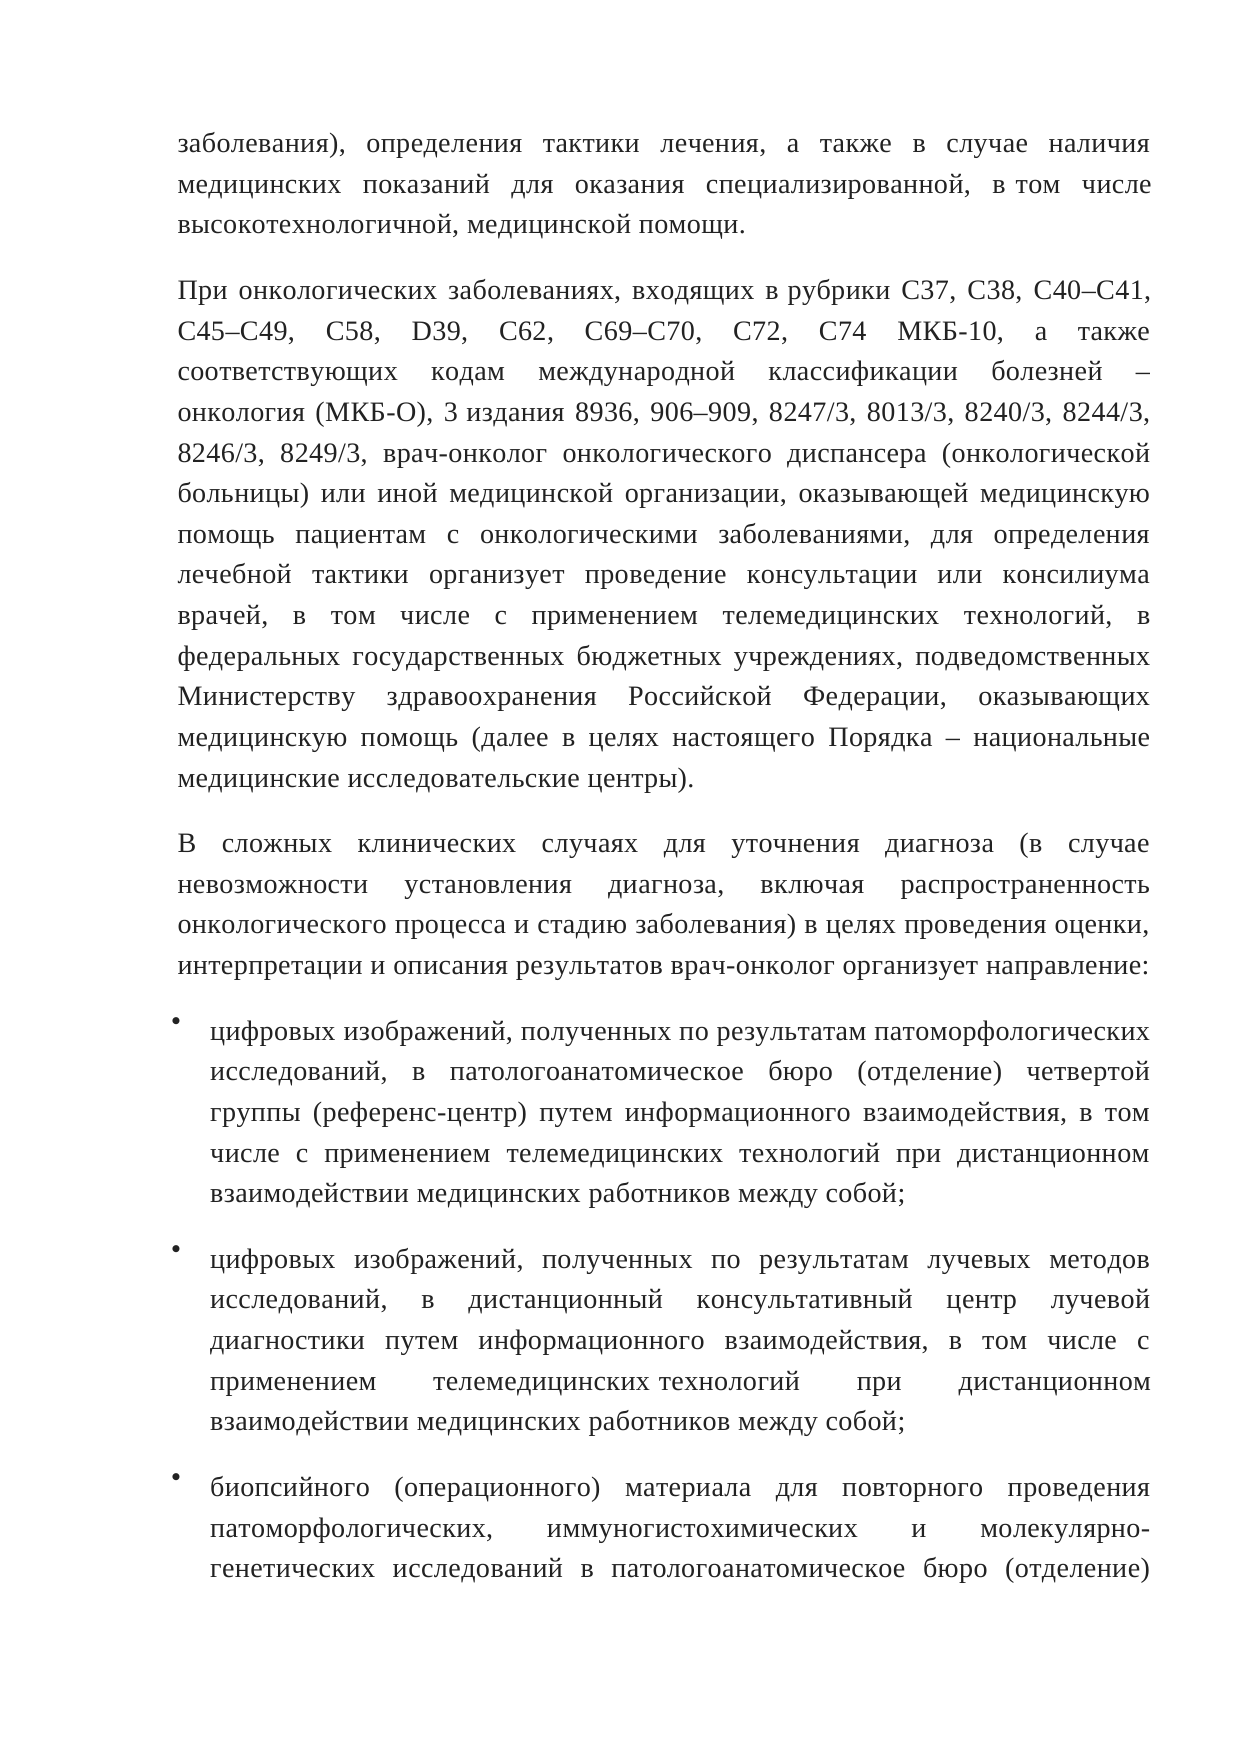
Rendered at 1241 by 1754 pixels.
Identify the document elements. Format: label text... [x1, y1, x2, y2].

list цифровых изображений, полученных по результатам патоморфологических исследований, в патологоанатомическое бюро (отделение) четвертой группы (референс-центр) путем информационного взаимодействия, в том числе с применением телемедицинских технологий при дистанционном взаимодействии медицинских работников между собой; [172, 1006, 1152, 1209]
text В сложных клинических случаях для уточнения диагноза (в случае невозможности установления диагноза, включая распространенность онкологического процесса и стадию заболевания) в целях проведения оценки, интерпретации и описания результатов врач-онколог организует направление: [177, 818, 1152, 981]
list цифровых изображений, полученных по результатам лучевых методов исследований, в дистанционный консультативный центр лучевой диагностики путем информационного взаимодействия, в том числе с применением телемедицинских технологий при дистанционном взаимодействии медицинских работников между собой; [172, 1234, 1152, 1437]
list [172, 1462, 1152, 1584]
text При онкологических заболеваниях, входящих в рубрики С37, C38, C40–C41, C45–C49, С58, D39, C62, C69–C70, С72, C74 МКБ-10, а также соответствующих кодам международной классификации болезней – онкология (МКБ-О), 3 издания 8936, 906–909, 8247/3, 8013/3, 8240/3, 8244/3, 8246/3, 8249/3, врач-онколог онкологического диспансера (онкологической больницы) или иной медицинской организации, оказывающей медицинскую помощь пациентам с онкологическими заболеваниями, для определения лечебной тактики организует проведение консультации или консилиума врачей, в том числе с применением телемедицинских технологий, в федеральных государственных бюджетных учреждениях, подведомственных Министерству здравоохранения Российской Федерации, оказывающих медицинскую помощь (далее в целях настоящего Порядка – национальные медицинские исследовательские центры). [177, 265, 1152, 793]
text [177, 118, 1152, 240]
